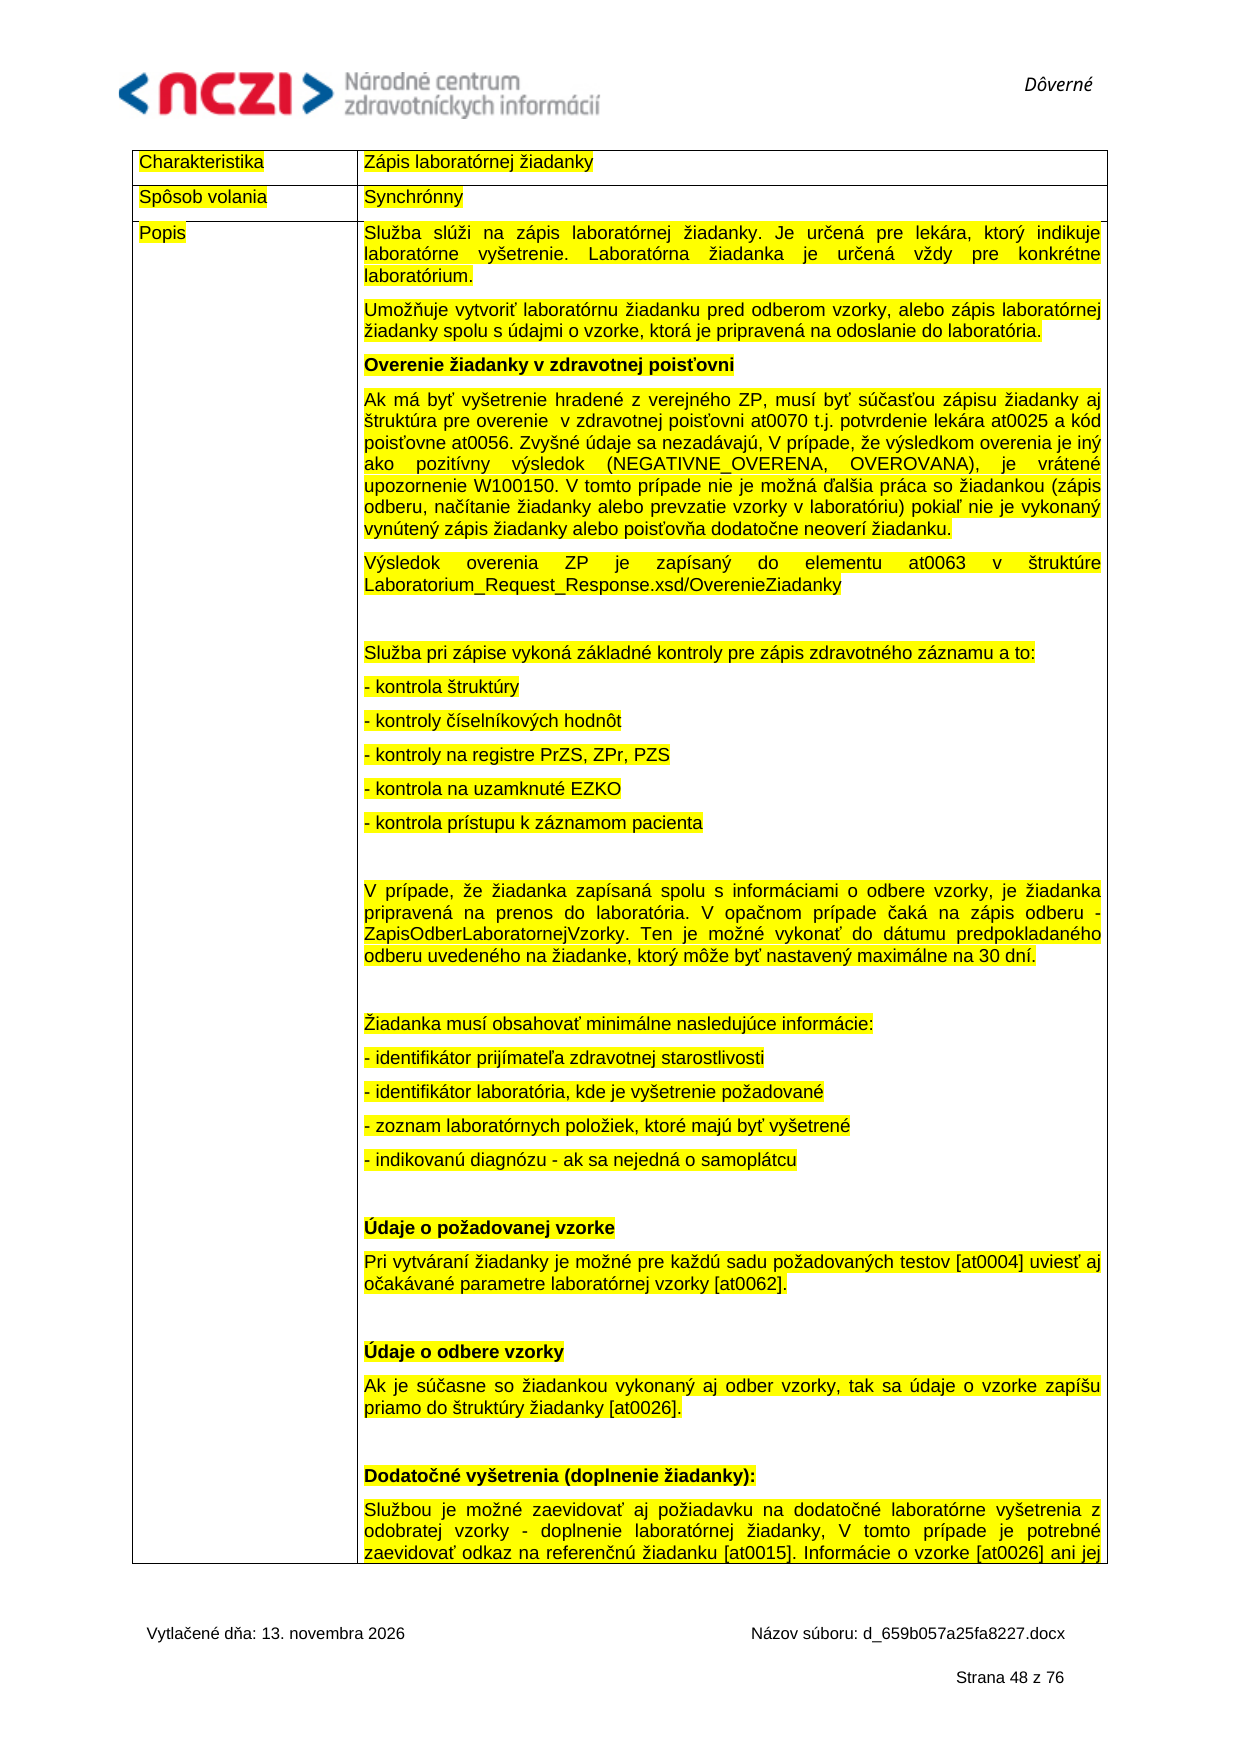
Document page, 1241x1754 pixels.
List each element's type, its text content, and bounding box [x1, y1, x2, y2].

picture [118, 72, 600, 119]
table_cell Synchrónny [358, 186, 1107, 221]
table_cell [358, 222, 1107, 1563]
table_cell Spôsob volania [133, 186, 357, 221]
table_cell Zápis laboratórnej žiadanky [358, 151, 1107, 185]
table_cell Charakteristika [133, 151, 357, 185]
table_cell Popis [133, 222, 357, 1563]
